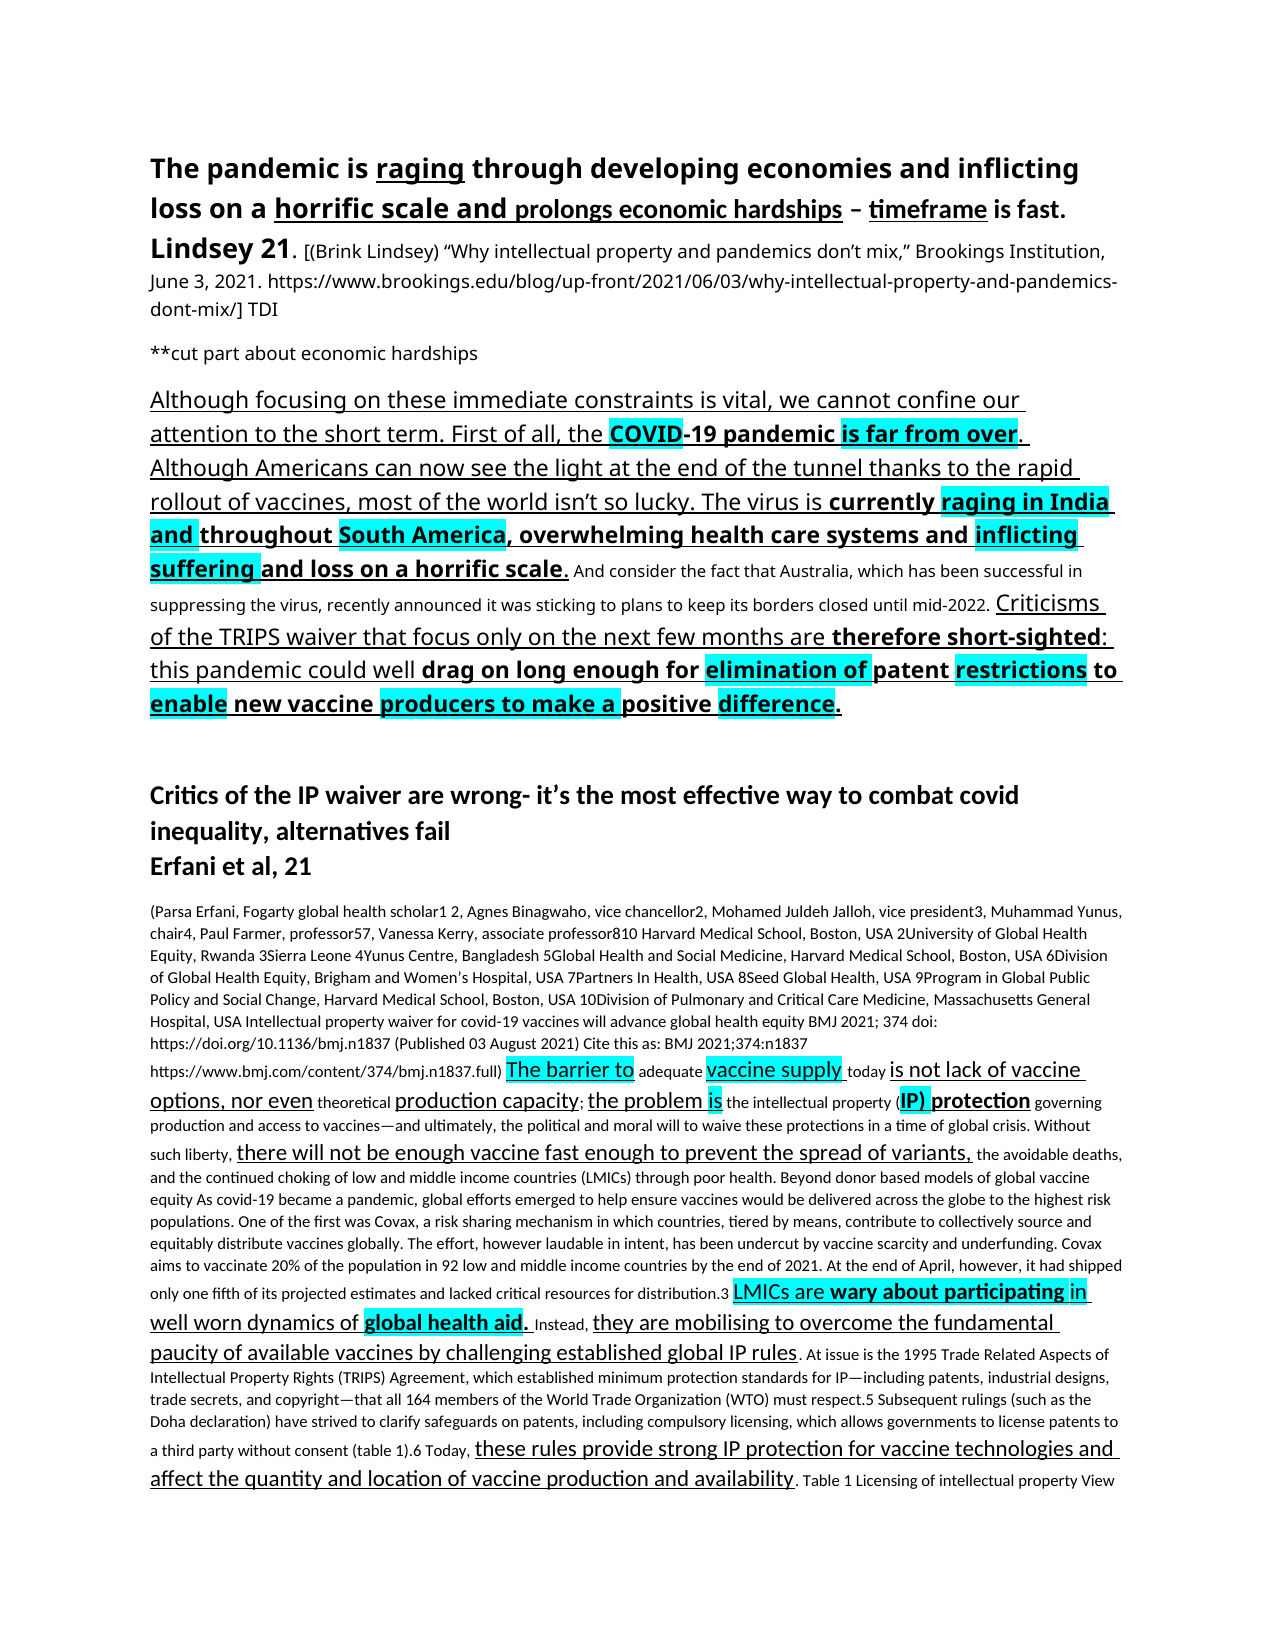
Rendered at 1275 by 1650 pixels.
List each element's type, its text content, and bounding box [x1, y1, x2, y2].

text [150, 902, 1125, 1492]
subtitle The pandemic is raging through developing economies and inflicting loss on a horrific scale and prolongs economic hardships – timeframe is fast. [150, 150, 1125, 227]
subtitle Critics of the IP waiver are wrong- it’s the most effective way to combat covid inequality, alternatives fail [150, 778, 1125, 847]
text **cut part about economic hardships [150, 340, 1125, 366]
text Although focusing on these immediate constraints is vital, we cannot confine our attention to the short term. First of all, the COVID-19 pandemic is far from over. Although Americans can now see the light at the end of the tunnel thanks to the rapid rollout of vaccines, most of the world isn’t so lucky. The virus is currently raging in India and throughout South America, overwhelming health care systems and inflicting suffering and loss on a horrific scale. And consider the fact that Australia, which has been successful in suppressing the virus, recently announced it was sticking to plans to keep its borders closed until mid-2022. Criticisms of the TRIPS waiver that focus only on the next few months are therefore short-sighted: this pandemic could well drag on long enough for elimination of patent restrictions to enable new vaccine producers to make a positive difference. [150, 384, 1125, 719]
text Erfani et al, 21 [150, 849, 1125, 882]
text Lindsey 21. [(Brink Lindsey) “Why intellectual property and pandemics don’t mix,” Brookings Institution, June 3, 2021. https://www.brookings.edu/blog/up-front/2021/06/03/why-intellectual-property-and-pandemics-dont-mix/] TDI [150, 229, 1125, 321]
